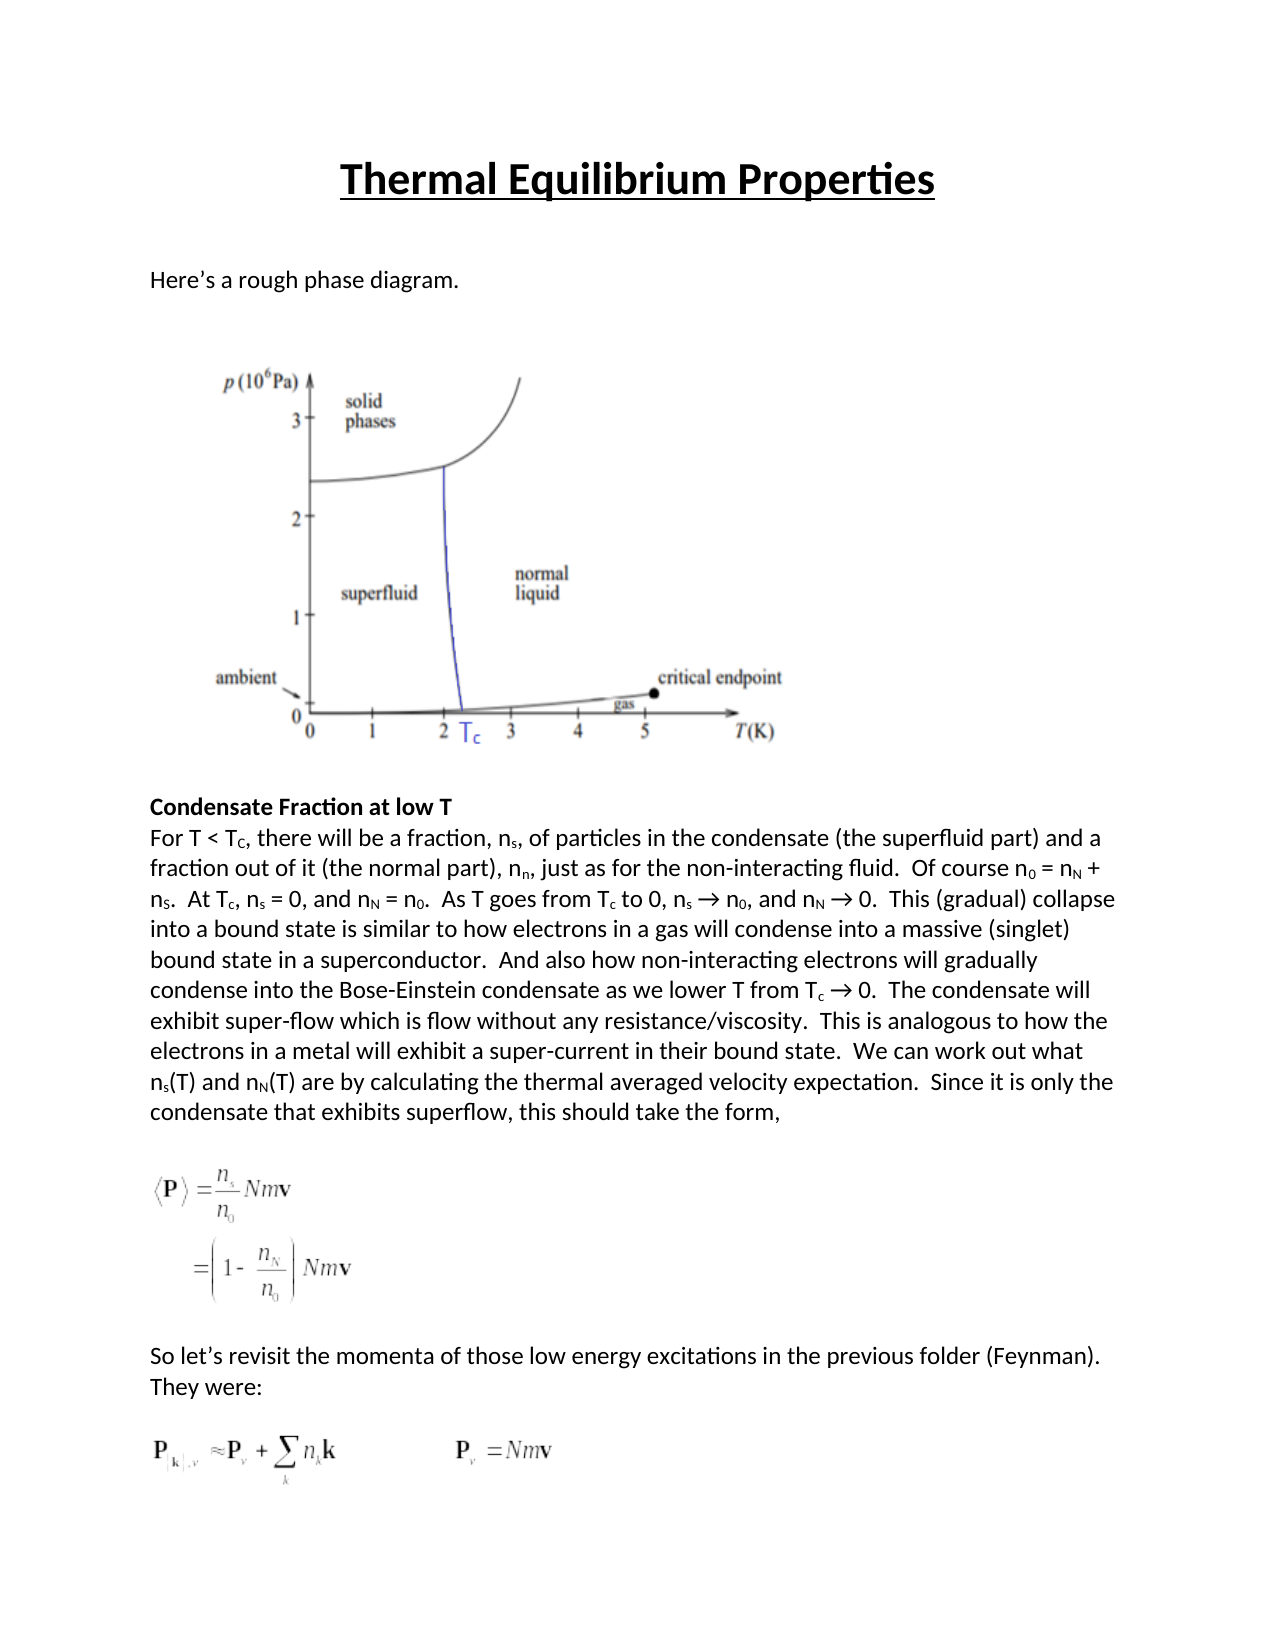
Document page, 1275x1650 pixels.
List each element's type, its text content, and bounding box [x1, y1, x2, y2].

text So let’s revisit the momenta of those low energy excitations in the previous folder (Feynman). They were: [150, 1340, 1125, 1401]
text Thermal Equilibrium Properties [150, 150, 1125, 206]
picture [150, 325, 839, 761]
text For T < TC, there will be a fraction, ns, of particles in the condensate (the superfluid part) and a fraction out of it (the normal part), nn, just as for the non-interacting fluid. Of course n0 = nN + nS. At Tc, ns = 0, and nN = n0. As T goes from Tc to 0, ns → n0, and nN → 0. This (gradual) collapse into a bound state is similar to how electrons in a gas will condense into a massive (singlet) bound state in a superconductor. And also how non-interacting electrons will gradually condense into the Bose-Einstein condensate as we lower T from Tc → 0. The condensate will exhibit super-flow which is flow without any resistance/viscosity. This is analogous to how the electrons in a metal will exhibit a super-current in their bound state. We can work out what ns(T) and nN(T) are by calculating the thermal averaged velocity expectation. Since it is only the condensate that exhibits superflow, this should take the form, [150, 822, 1125, 1127]
text Here’s a rough phase diagram. [150, 264, 1125, 295]
text Condensate Fraction at low T [150, 791, 1125, 822]
